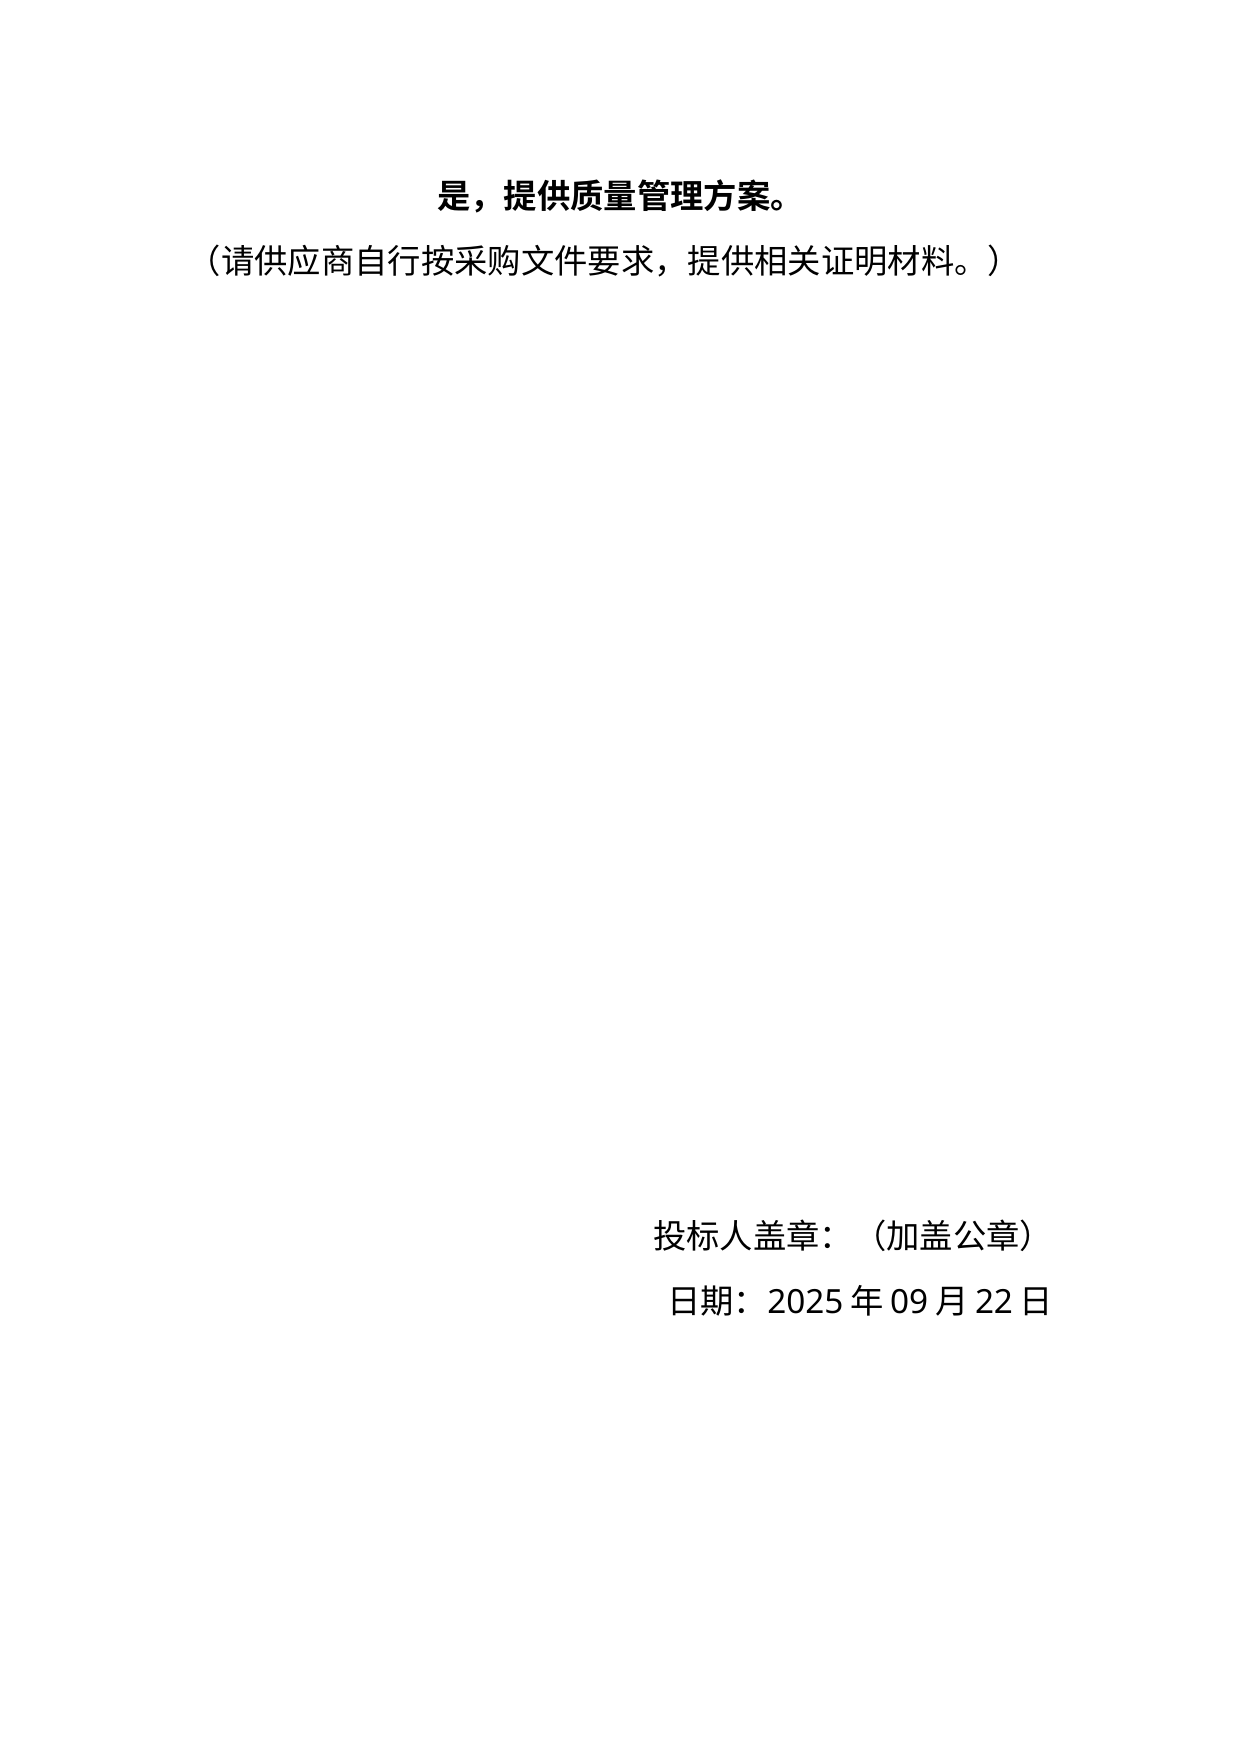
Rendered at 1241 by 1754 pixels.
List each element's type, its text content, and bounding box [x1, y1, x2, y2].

subtitle 日期：2025年09月22日 [187, 1267, 1053, 1332]
text 是，提供质量管理方案。 [187, 162, 1053, 227]
text （请供应商自行按采购文件要求，提供相关证明材料。） [187, 227, 1053, 292]
subtitle 投标人盖章：（加盖公章） [187, 1202, 1053, 1267]
